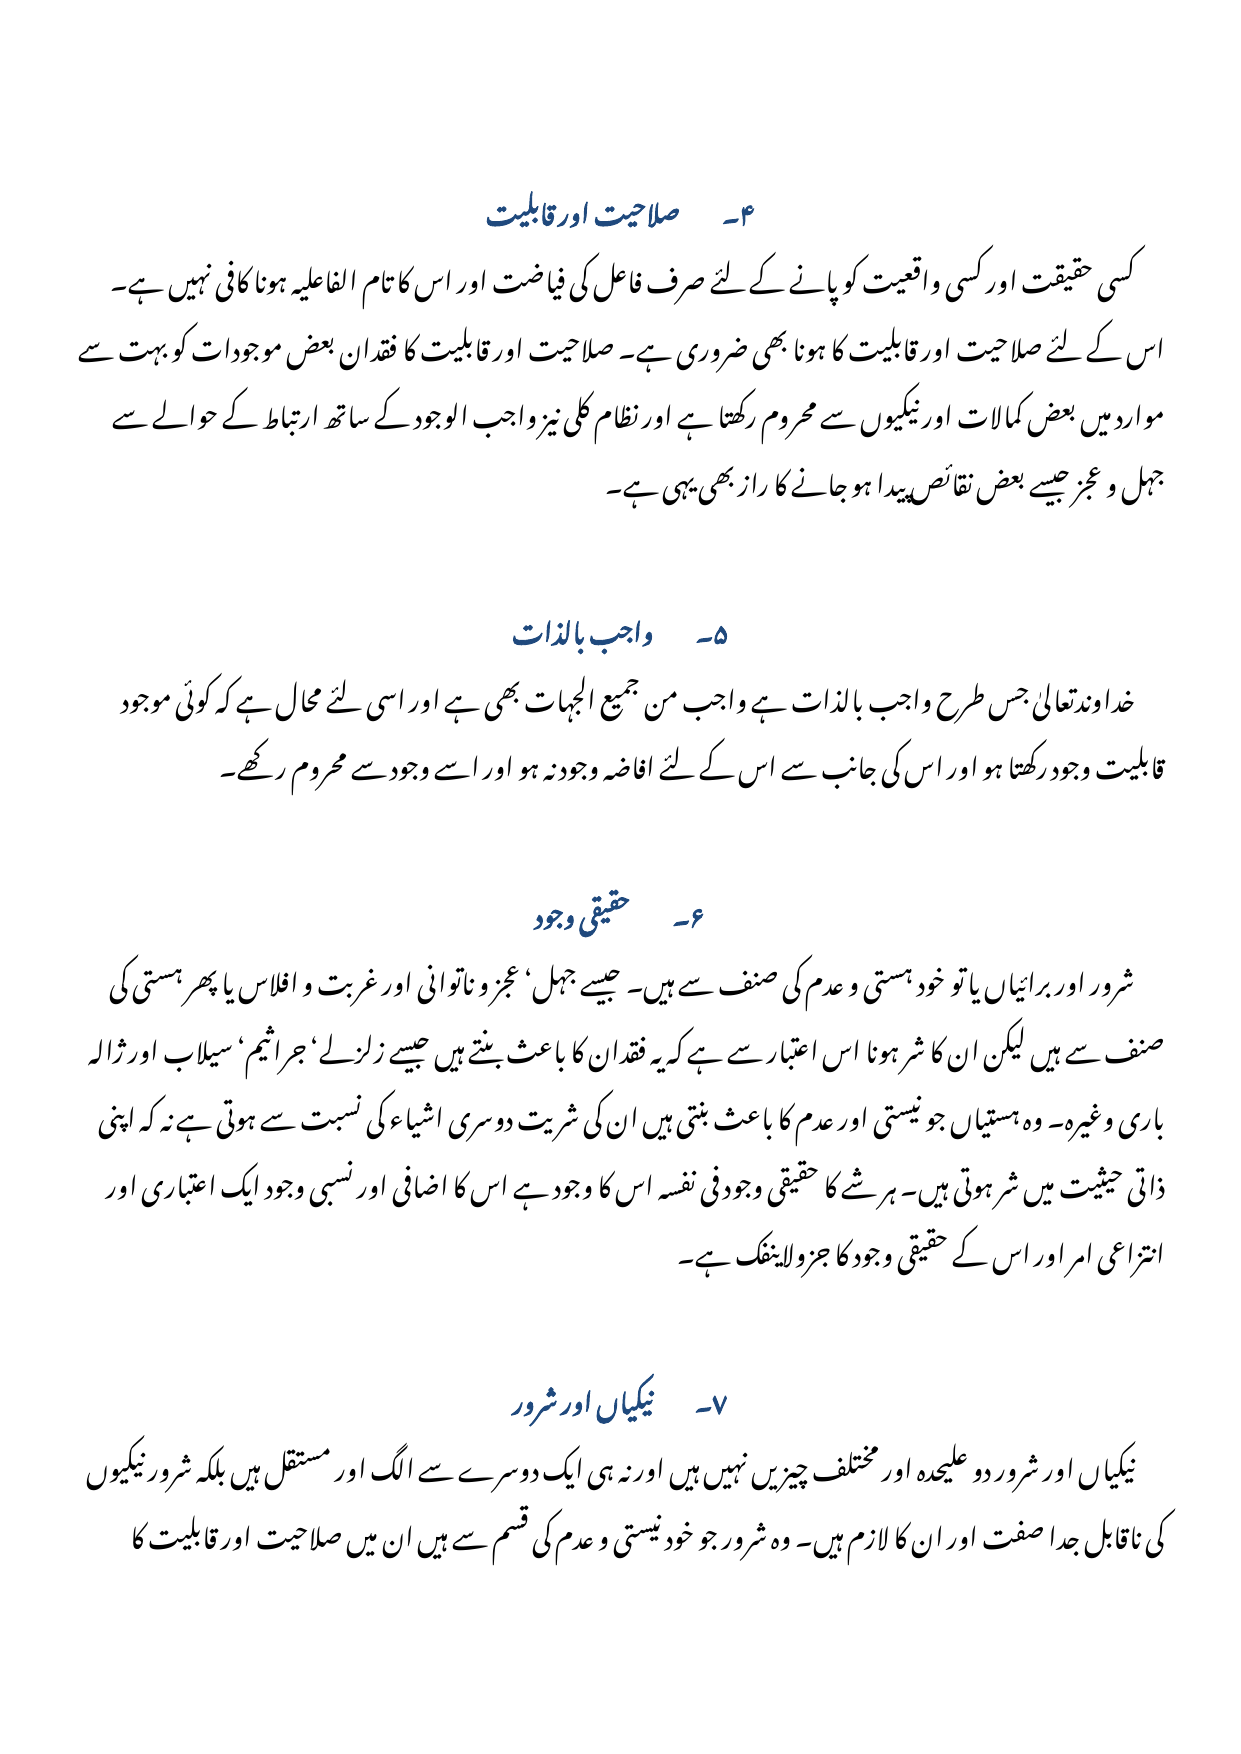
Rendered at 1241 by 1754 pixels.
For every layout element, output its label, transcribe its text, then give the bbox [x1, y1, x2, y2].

subtitle ۷۔ نیکیاں اور شرور [75, 1362, 1165, 1430]
text کسی حقیقت اور کسی واقعیت کو پانے کے لئے صرف فاعل کی فیاضت اور اس کا تام الفاعلیہ ہونا کافی نہیں ہے۔ اس کے لئے صلاحیت اور قابلیت کا ہونا بھی ضروری ہے۔ صلاحیت اور قابلیت کا فقدان بعض موجودات کو بہت سے موارد میں بعض کمالات اور نیکیوں سے محروم رکھتا ہے اور نظام کلی نیز واجب الوجود کے ساتھ ارتباط کے حوالے سے جہل و عجز جیسے بعض نقائص پیدا ہو جانے کا راز بھی یہی ہے۔ [75, 242, 1165, 512]
text شرور اور برائیاں یا تو خود ہستی و عدم کی صنف سے ہیں۔ جیسے جہل‘ عجز و ناتوانی اور غربت و افلاس یا پھر ہستی کی صنف سے ہیں لیکن ان کا شر ہونا اس اعتبار سے ہے کہ یہ فقدان کا باعث بنتے ہیں جیسے زلزلے‘ جراثیم‘ سیلاب اور ژالہ باری وغیرہ۔ وہ ہستیاں جو نیستی اور عدم کا باعث بنتی ہیں ان کی شریت دوسری اشیاء کی نسبت سے ہوتی ہے نہ کہ اپنی ذاتی حیثیت میں شر ہوتی ہیں۔ ہر شے کا حقیقی وجود فی نفسہ اس کا وجود ہے اس کا اضافی اور نسبی وجود ایک اعتباری اور انتزاعی امر اور اس کے حقیقی وجود کا جزولاینفک ہے۔ [75, 944, 1165, 1282]
subtitle ۴۔ صلاحیت اور قابلیت [75, 174, 1165, 242]
text خداوندتعالیٰ جس طرح واجب بالذات ہے واجب من جمیع الجہات بھی ہے اور اسی لئے محال ہے کہ کوئی موجود قابلیت وجود رکھتا ہو اور اس کی جانب سے اس کے لئے افاضہ وجود نہ ہو اور اسے وجود سے محروم رکھے۔ [75, 660, 1165, 796]
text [75, 1430, 1165, 1566]
subtitle ۶۔ حقیقی وجود [75, 876, 1165, 944]
subtitle ۵۔ واجب بالذات [75, 593, 1165, 660]
